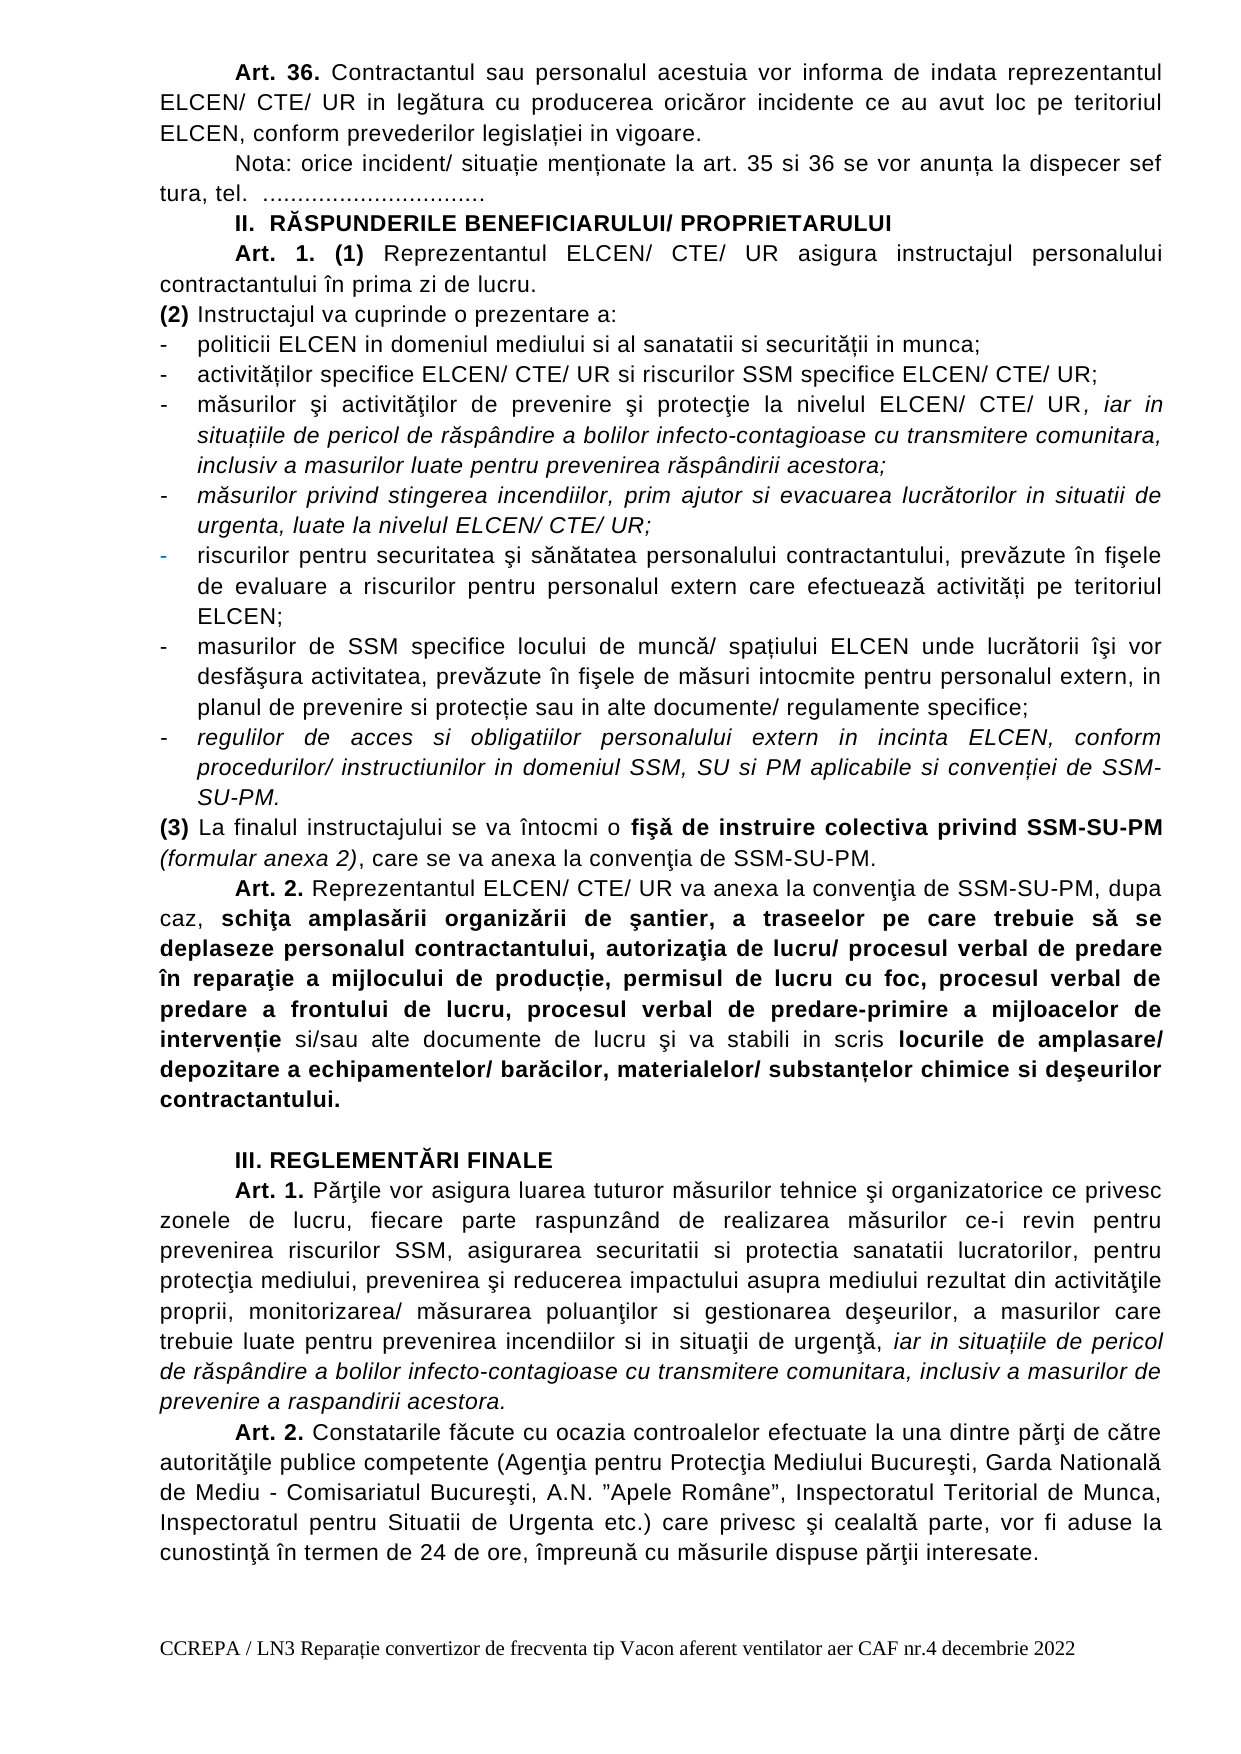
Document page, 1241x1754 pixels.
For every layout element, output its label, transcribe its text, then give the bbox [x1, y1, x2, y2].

text Art. 2. Reprezentantul ELCEN/ CTE/ UR va anexa la convenţia de SSM-SU-PM, dupa caz, schiţa amplasǎrii organizǎrii de şantier, a traseelor pe care trebuie sǎ se deplaseze personalul contractantului, autorizaţia de lucru/ procesul verbal de predare în reparaţie a mijlocului de producție, permisul de lucru cu foc, procesul verbal de predare a frontului de lucru, procesul verbal de predare-primire a mijloacelor de intervenție si/sau alte documente de lucru şi va stabili in scris locurile de amplasare/ depozitare a echipamentelor/ barăcilor, materialelor/ substanțelor chimice si deşeurilor contractantului. [159, 875, 1163, 1112]
text Art. 2. Constatarile fǎcute cu ocazia controalelor efectuate la una dintre pǎrţi de cǎtre autoritǎţile publice competente (Agenţia pentru Protecţia Mediului Bucureşti, Garda Nationalǎ de Mediu - Comisariatul Bucureşti, A.N. ”Apele Române”, Inspectoratul Teritorial de Munca, Inspectoratul pentru Situatii de Urgenta etc.) care privesc şi cealaltǎ parte, vor fi aduse la cunostinţǎ în termen de 24 de ore, împreună cu măsurile dispuse părţii interesate. [159, 1418, 1163, 1566]
text Art. 1. Pǎrţile vor asigura luarea tuturor mǎsurilor tehnice şi organizatorice ce privesc zonele de lucru, fiecare parte raspunzând de realizarea mǎsurilor ce-i revin pentru prevenirea riscurilor SSM, asigurarea securitatii si protectia sanatatii lucratorilor, pentru protecţia mediului, prevenirea şi reducerea impactului asupra mediului rezultat din activitǎţile proprii, monitorizarea/ mǎsurarea poluanţilor si gestionarea deşeurilor, a masurilor care trebuie luate pentru prevenirea incendiilor si in situaţii de urgenţǎ, iar in situațiile de pericol de răspândire a bolilor infecto-contagioase cu transmitere comunitara, inclusiv a masurilor de prevenire a raspandirii acestora. [159, 1177, 1163, 1414]
text (3) La finalul instructajului se va întocmi o fişǎ de instruire colectiva privind SSM-SU-PM (formular anexa 2), care se va anexa la convenţia de SSM-SU-PM. [159, 814, 1163, 871]
text Art. 1. (1) Reprezentantul ELCEN/ CTE/ UR asigura instructajul personalului contractantului în prima zi de lucru. [159, 240, 1163, 297]
list riscurilor pentru securitatea şi sănătatea personalului contractantului, prevăzute în fişele de evaluare a riscurilor pentru personalul extern care efectuează activități pe teritoriul ELCEN; [159, 542, 1163, 629]
list regulilor de acces si obligatiilor personalului extern in incinta ELCEN, conform procedurilor/ instructiunilor in domeniul SSM, SU si PM aplicabile si convenției de SSM-SU-PM. [159, 724, 1163, 810]
text Art. 36. Contractantul sau personalul acestuia vor informa de indata reprezentantul ELCEN/ CTE/ UR in legătura cu producerea oricăror incidente ce au avut loc pe teritoriul ELCEN, conform prevederilor legislației in vigoare. [159, 59, 1163, 146]
list măsurilor privind stingerea incendiilor, prim ajutor si evacuarea lucrătorilor in situatii de urgenta, luate la nivelul ELCEN/ CTE/ UR; [159, 482, 1163, 538]
list politicii ELCEN in domeniul mediului si al sanatatii si securității in munca; [159, 331, 1163, 357]
list activităților specifice ELCEN/ CTE/ UR si riscurilor SSM specifice ELCEN/ CTE/ UR; [159, 361, 1163, 387]
list masurilor de SSM specifice locului de muncă/ spațiului ELCEN unde lucrătorii îşi vor desfăşura activitatea, prevăzute în fişele de măsuri intocmite pentru personalul extern, in planul de prevenire si protecție sau in alte documente/ regulamente specifice; [159, 633, 1163, 720]
text III. REGLEMENTĂRI FINALE [159, 1147, 1163, 1173]
text II. RĂSPUNDERILE BENEFICIARULUI/ PROPRIETARULUI [234, 210, 1163, 236]
list măsurilor şi activităţilor de prevenire şi protecţie la nivelul ELCEN/ CTE/ UR, iar in situațiile de pericol de răspândire a bolilor infecto-contagioase cu transmitere comunitara, inclusiv a masurilor luate pentru prevenirea răspândirii acestora; [159, 391, 1163, 478]
text Nota: orice incident/ situație menționate la art. 35 si 36 se vor anunța la dispecer sef tura, tel. ................................ [159, 150, 1163, 206]
list Instructajul va cuprinde o prezentare a: [159, 301, 1163, 327]
